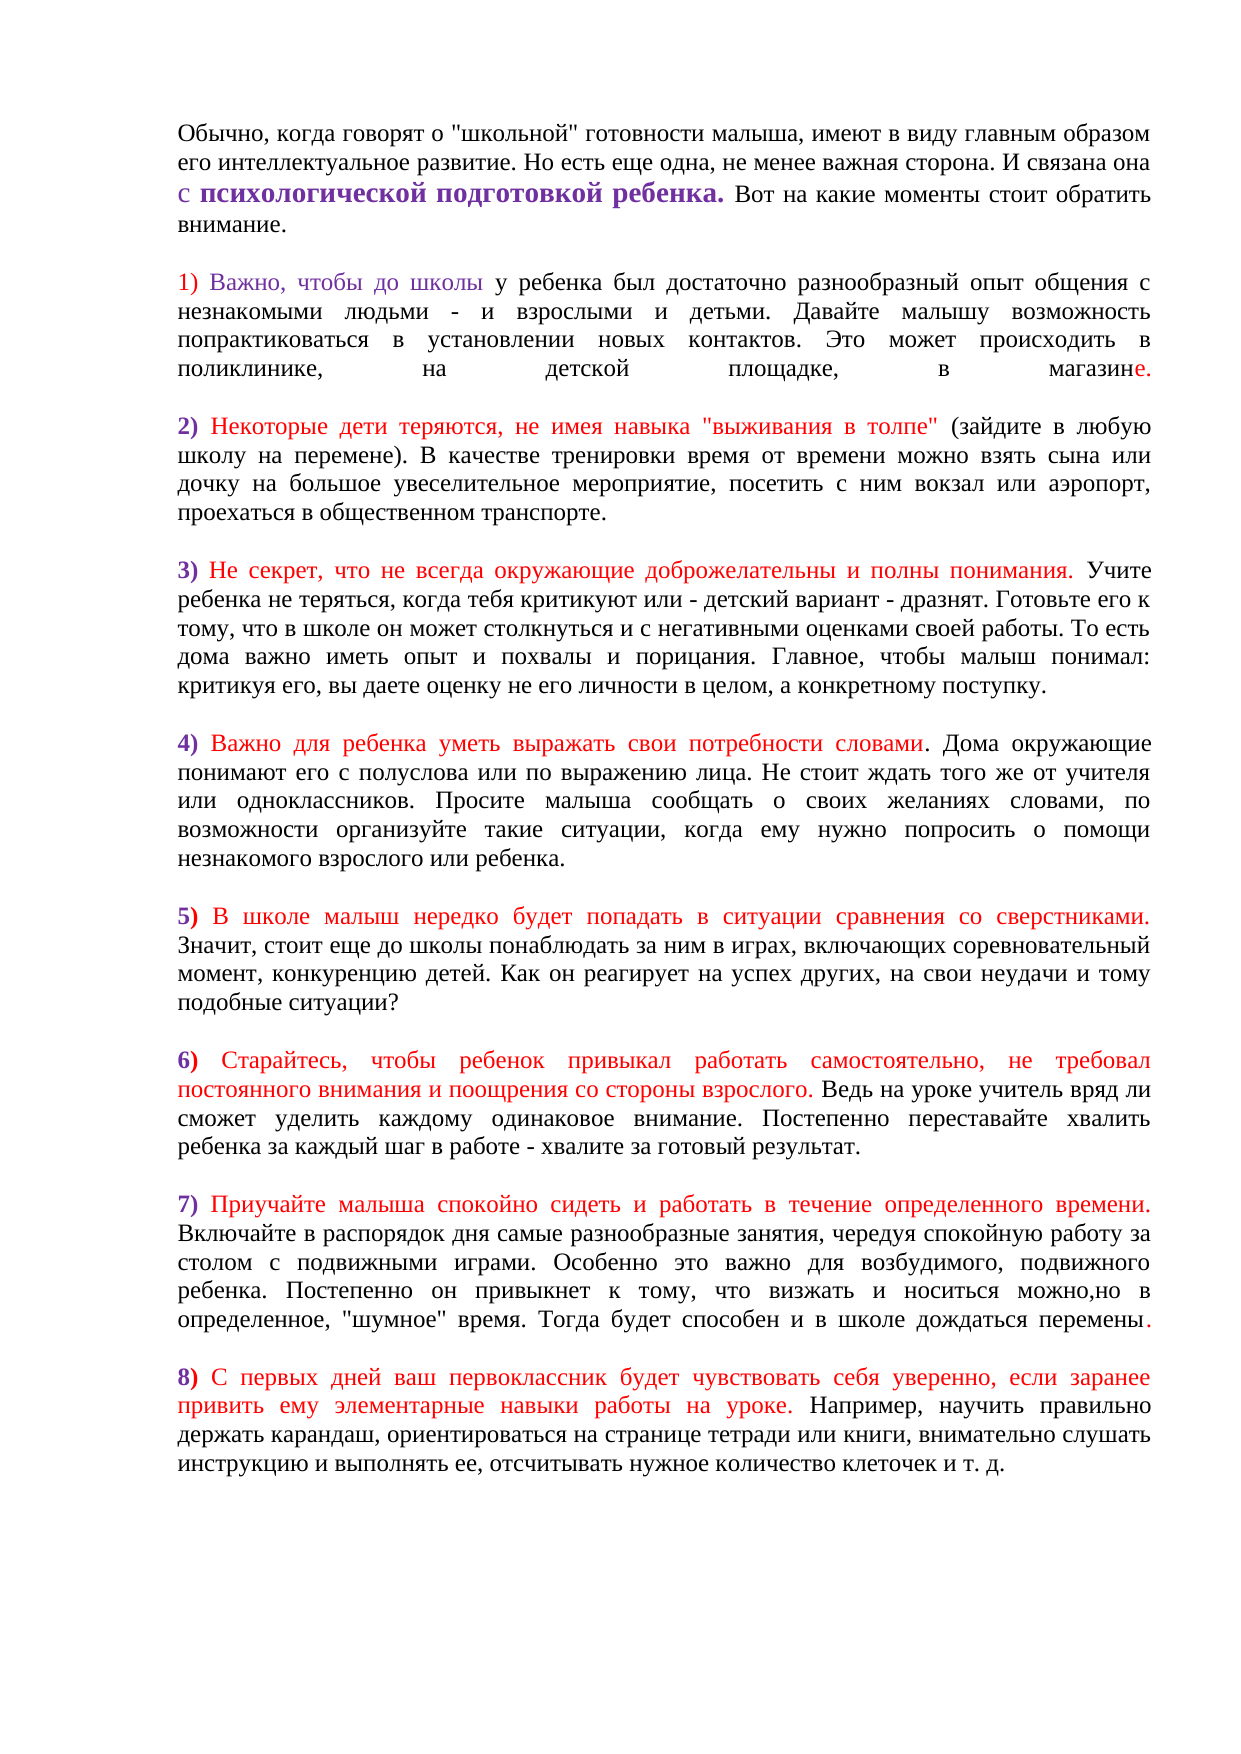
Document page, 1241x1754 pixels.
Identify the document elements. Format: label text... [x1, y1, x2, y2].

text 5) В школе малыш нередко будет попадать в ситуации сравнения со сверстниками. Значит, стоит еще до школы понаблюдать за ним в играх, включающих соревновательный момент, конкуренцию детей. Как он реагирует на успех других, на свои неудачи и тому подобные ситуации? [177, 901, 1152, 1016]
text 4) Важно для ребенка уметь выражать свои потребности словами. Дома окружающие понимают его с полуслова или по выражению лица. Не стоит ждать того же от учителя или одноклассников. Просите малыша сообщать о своих желаниях словами, по возможности организуйте такие ситуации, когда ему нужно попросить о помощи незнакомого взрослого или ребенка. [177, 728, 1152, 872]
text 6) Старайтесь, чтобы ребенок привыкал работать самостоятельно, не требовал постоянного внимания и поощрения со стороны взрослого. Ведь на уроке учитель вряд ли сможет уделить каждому одинаковое внимание. Постепенно переставайте хвалить ребенка за каждый шаг в работе - хвалите за готовый результат. [177, 1045, 1152, 1160]
text 7) Приучайте малыша спокойно сидеть и работать в течение определенного времени. Включайте в распорядок дня самые разнообразные занятия, чередуя спокойную работу за столом с подвижными играми. Особенно это важно для возбудимого, подвижного ребенка. Постепенно он привыкнет к тому, что визжать и носиться можно,но в определенное, "шумное" время. Тогда будет способен и в школе дождаться перемены. 8) С первых дней ваш первоклассник будет чувствовать себя уверенно, если заранее привить ему элементарные навыки работы на уроке. Например, научить правильно держать карандаш, ориентироваться на странице тетради или книги, внимательно слушать инструкцию и выполнять ее, отсчитывать нужное количество клеточек и т. д. [177, 1189, 1152, 1477]
text 1) Важно, чтобы до школы у ребенка был достаточно разнообразный опыт общения с незнакомыми людьми - и взрослыми и детьми. Давайте малышу возможность попрактиковаться в установлении новых контактов. Это может происходить в поликлинике, на детской площадке, в магазине. 2) Некоторые дети теряются, не имея навыка "выживания в толпе" (зайдите в любую школу на перемене). В качестве тренировки время от времени можно взять сына или дочку на большое увеселительное мероприятие, посетить с ним вокзал или аэропорт, проехаться в общественном транспорте. [177, 267, 1152, 526]
text 3) Не секрет, что не всегда окружающие доброжелательны и полны понимания. Учите ребенка не теряться, когда тебя критикуют или - детский вариант - дразнят. Готовьте его к тому, что в школе он может столкнуться и с негативными оценками своей работы. То есть дома важно иметь опыт и похвалы и порицания. Главное, чтобы малыш понимал: критикуя его, вы даете оценку не его личности в целом, а конкретному поступку. [177, 555, 1152, 699]
text Обычно, когда говорят о "школьной" готовности малыша, имеют в виду главным образом его интеллектуальное развитие. Но есть еще одна, не менее важная сторона. И связана она с психологической подготовкой ребенка. Вот на какие моменты стоит обратить внимание. [177, 118, 1152, 238]
